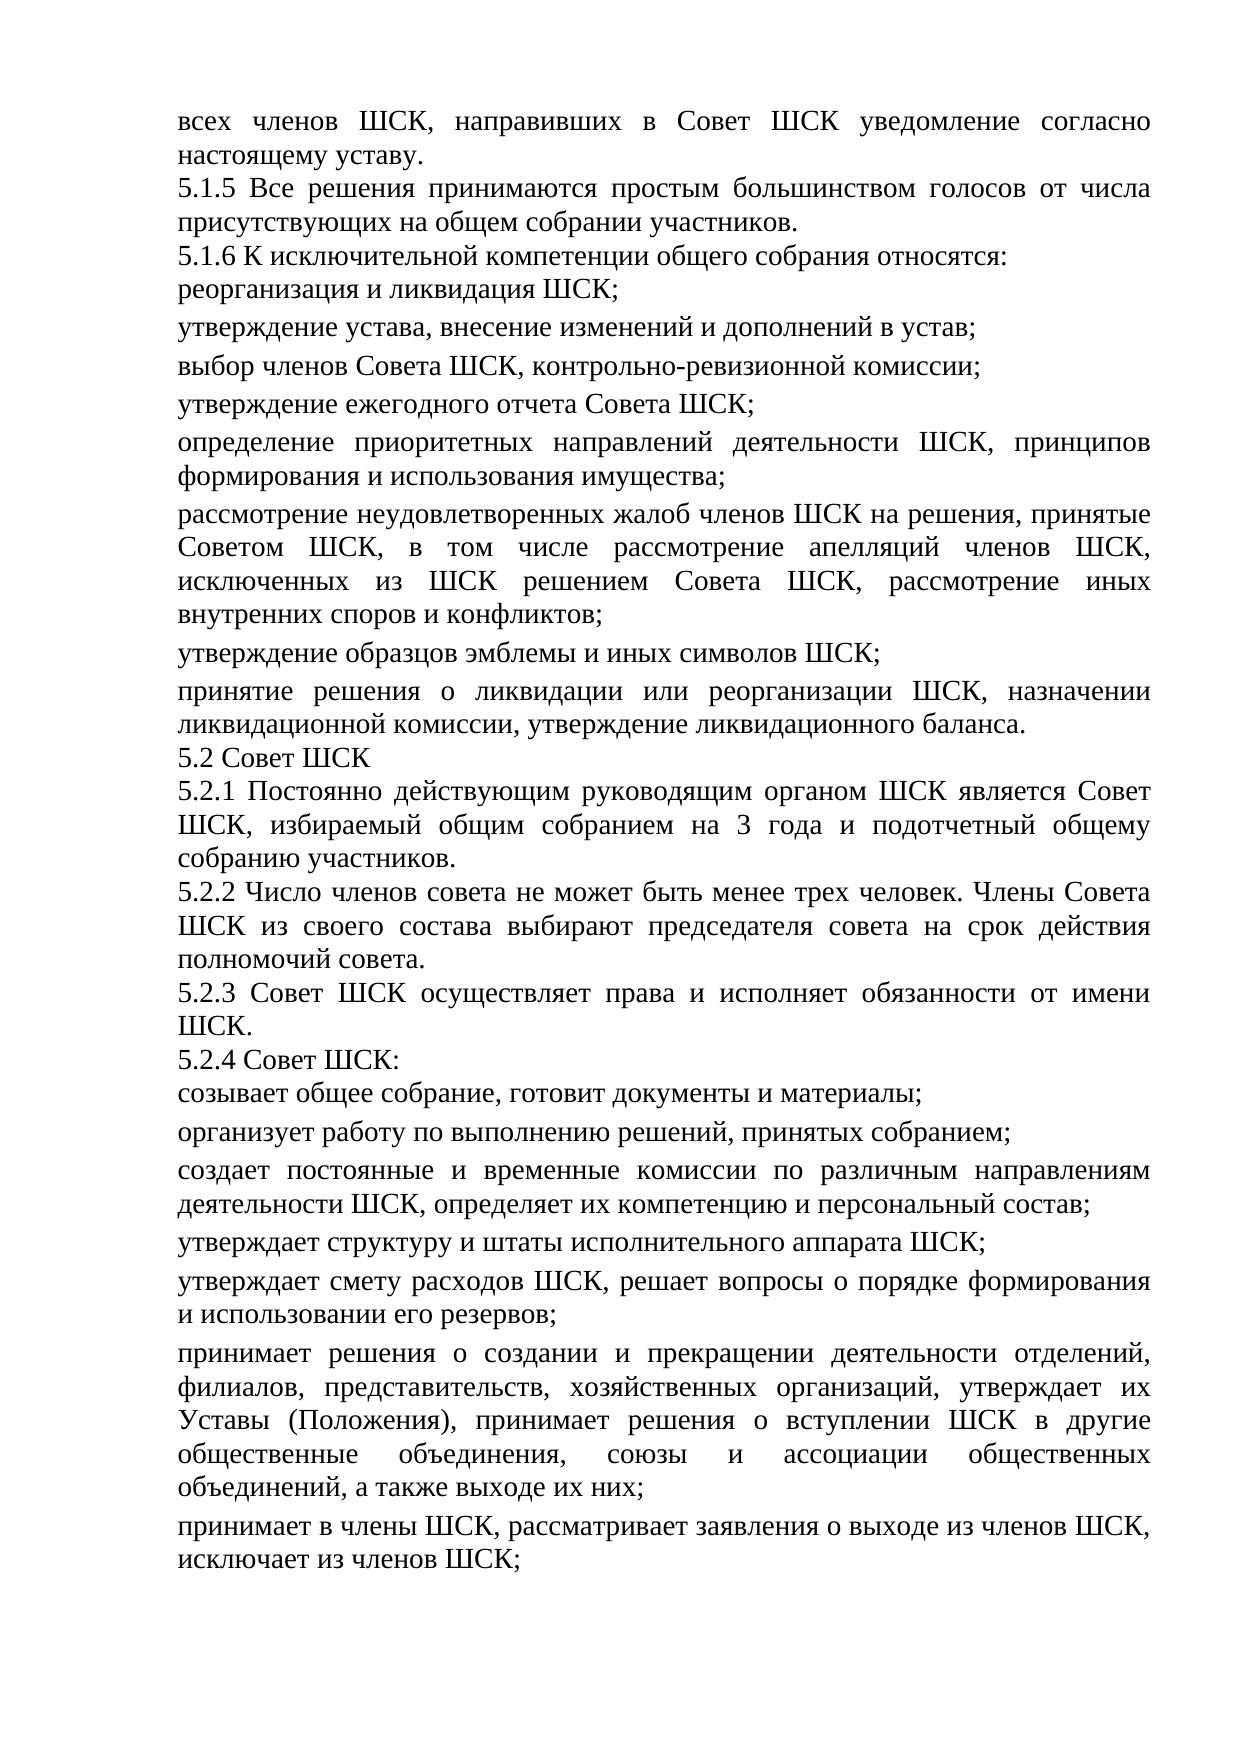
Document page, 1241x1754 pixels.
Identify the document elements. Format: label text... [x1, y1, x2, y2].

text рассмотрение неудовлетворенных жалоб членов ШСК на решения, принятые Советом ШСК, в том числе рассмотрение апелляций членов ШСК, исключенных из ШСК решением Совета ШСК, рассмотрение иных внутренних споров и конфликтов; [177, 496, 1152, 630]
text 5.2.2 Число членов совета не может быть менее трех человек. Члены Совета ШСК из своего состава выбирают председателя совета на срок действия полномочий совета. [177, 874, 1152, 975]
text 5.1.5 Все решения принимаются простым большинством голосов от числа присутствующих на общем собрании участников. [177, 171, 1152, 238]
text утверждает структуру и штаты исполнительного аппарата ШСК; [177, 1224, 1152, 1258]
text утверждение образцов эмблемы и иных символов ШСК; [177, 635, 1152, 668]
text принимает решения о создании и прекращении деятельности отделений, филиалов, представительств, хозяйственных организаций, утверждает их Уставы (Положения), принимает решения о вступлении ШСК в другие общественные объединения, союзы и ассоциации общественных объединений, а также выходе их них; [177, 1335, 1152, 1503]
text 5.2.4 Совет ШСК: [177, 1042, 1152, 1075]
text принятие решения о ликвидации или реорганизации ШСК, назначении ликвидационной комиссии, утверждение ликвидационного баланса. [177, 673, 1152, 740]
text 5.2.3 Совет ШСК осуществляет права и исполняет обязанности от имени ШСК. [177, 975, 1152, 1042]
text 5.1.6 К исключительной компетенции общего собрания относятся: [177, 238, 1152, 271]
text утверждает смету расходов ШСК, решает вопросы о порядке формирования и использовании его резервов; [177, 1263, 1152, 1330]
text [177, 103, 1152, 171]
text утверждение устава, внесение изменений и дополнений в устав; [177, 309, 1152, 343]
text создает постоянные и временные комиссии по различным направлениям деятельности ШСК, определяет их компетенцию и персональный состав; [177, 1152, 1152, 1219]
text принимает в члены ШСК, рассматривает заявления о выходе из членов ШСК, исключает из членов ШСК; [177, 1508, 1152, 1575]
text организует работу по выполнению решений, принятых собранием; [177, 1114, 1152, 1147]
text определение приоритетных направлений деятельности ШСК, принципов формирования и использования имущества; [177, 424, 1152, 491]
text созывает общее собрание, готовит документы и материалы; [177, 1075, 1152, 1109]
text 5.2.1 Постоянно действующим руководящим органом ШСК является Совет ШСК, избираемый общим собранием на 3 года и подотчетный общему собранию участников. [177, 773, 1152, 874]
text выбор членов Совета ШСК, контрольно-ревизионной комиссии; [177, 348, 1152, 381]
text реорганизация и ликвидация ШСК; [177, 271, 1152, 305]
text утверждение ежегодного отчета Совета ШСК; [177, 386, 1152, 419]
text 5.2 Совет ШСК [177, 740, 1152, 773]
